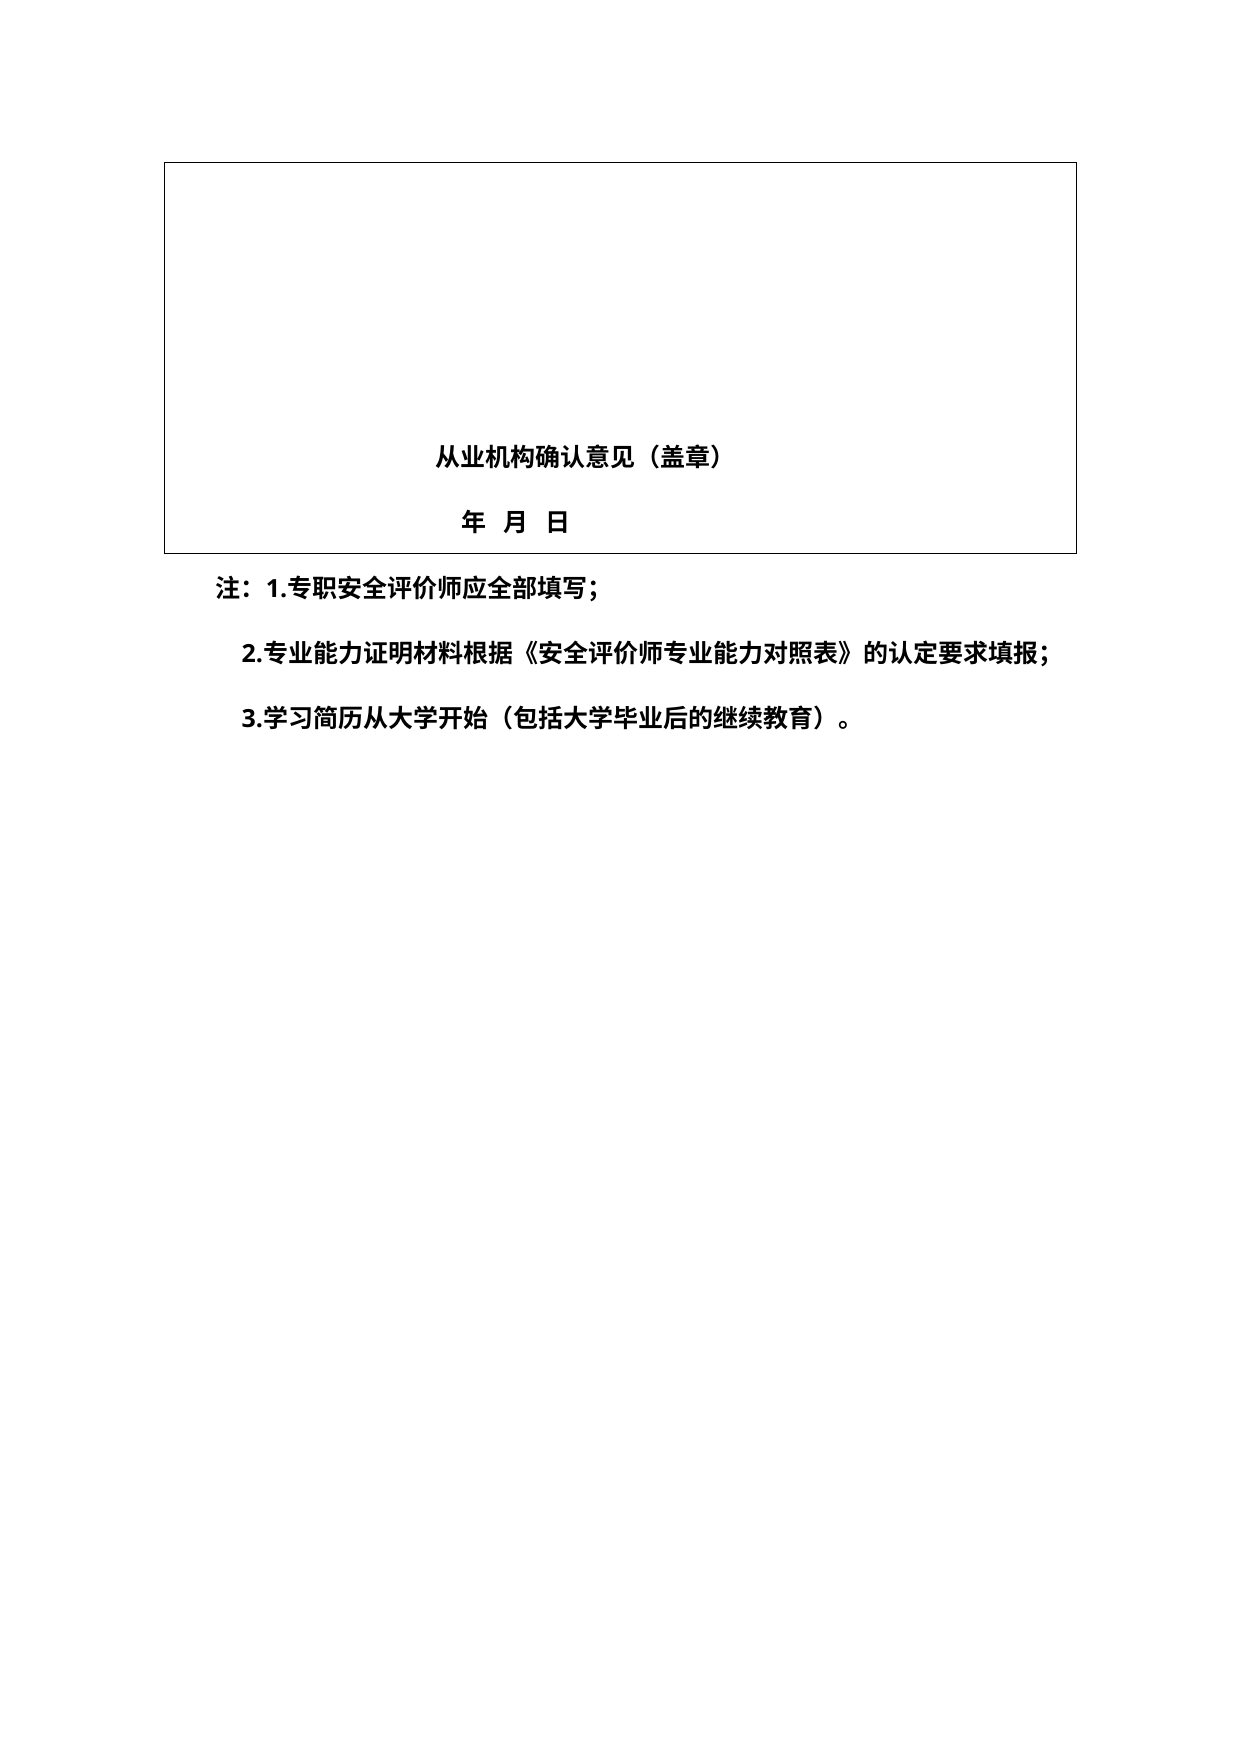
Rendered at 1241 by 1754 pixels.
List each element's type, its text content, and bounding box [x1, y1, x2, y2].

text 注：1.专职安全评价师应全部填写； [165, 554, 1075, 619]
text 2.专业能力证明材料根据《安全评价师专业能力对照表》的认定要求填报； [165, 619, 1075, 684]
text 3.学习简历从大学开始（包括大学毕业后的继续教育）。 [165, 684, 1075, 749]
table_cell 从业机构确认意见（盖章） 年 月 日 [165, 163, 1076, 553]
